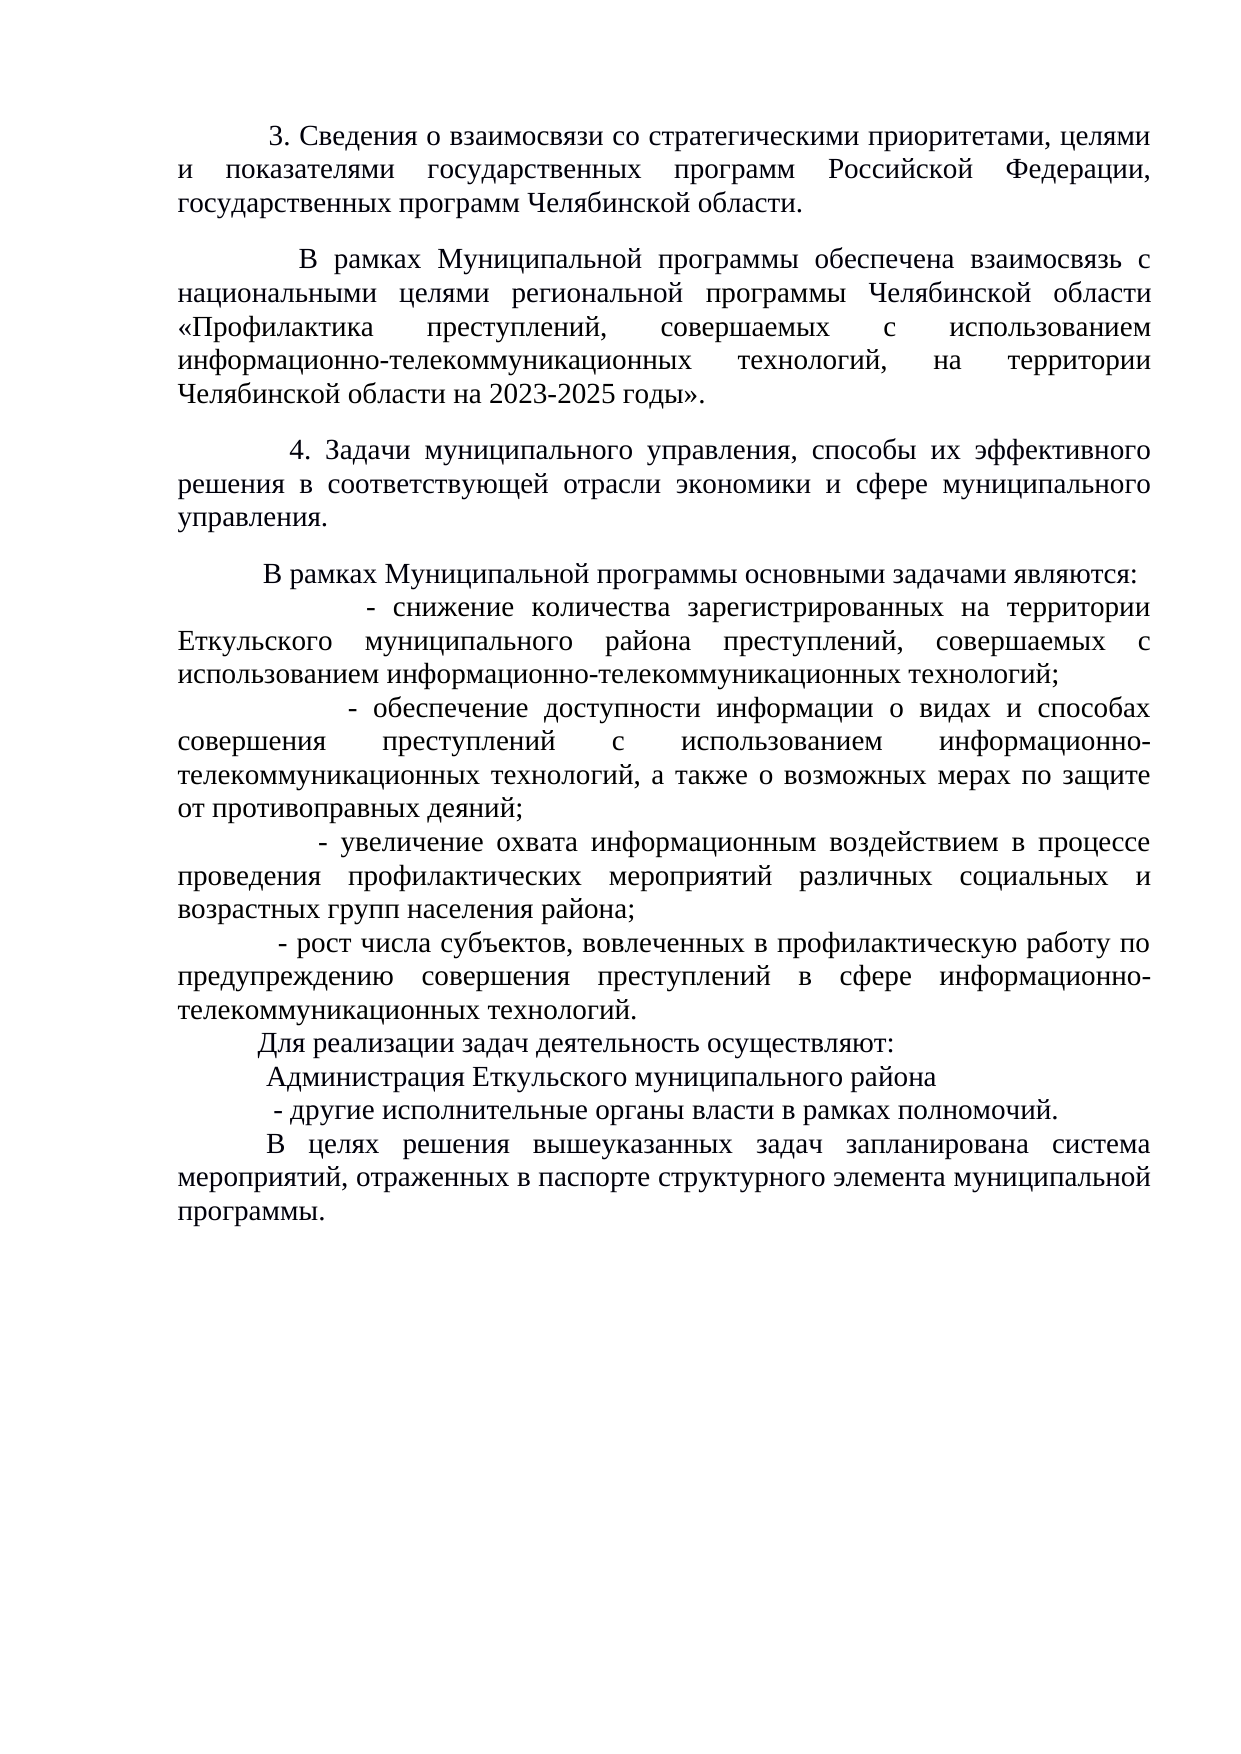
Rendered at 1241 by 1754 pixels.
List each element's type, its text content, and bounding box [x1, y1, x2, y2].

text В целях решения вышеуказанных задач запланирована система мероприятий, отраженных в паспорте структурного элемента муниципальной программы. [177, 1126, 1152, 1227]
text - увеличение охвата информационным воздействием в процессе проведения профилактических мероприятий различных социальных и возрастных групп населения района; [177, 824, 1152, 925]
text В рамках Муниципальной программы основными задачами являются: [177, 556, 1152, 589]
text - обеспечение доступности информации о видах и способах совершения преступлений с использованием информационно-телекоммуникационных технологий, а также о возможных мерах по защите от противоправных деяний; [177, 690, 1152, 824]
text - снижение количества зарегистрированных на территории Еткульского муниципального района преступлений, совершаемых с использованием информационно-телекоммуникационных технологий; [177, 589, 1152, 690]
text 3. Сведения о взаимосвязи со стратегическими приоритетами, целями и показателями государственных программ Российской Федерации, государственных программ Челябинской области. [177, 118, 1152, 219]
text - рост числа субъектов, вовлеченных в профилактическую работу по предупреждению совершения преступлений в сфере информационно-телекоммуникационных технологий. [177, 925, 1152, 1025]
text Администрация Еткульского муниципального района [177, 1059, 1152, 1092]
text В рамках Муниципальной программы обеспечена взаимосвязь с национальными целями региональной программы Челябинской области «Профилактика преступлений, совершаемых с использованием информационно-телекоммуникационных технологий, на территории Челябинской области на 2023-2025 годы». [177, 242, 1152, 409]
text - другие исполнительные органы власти в рамках полномочий. [177, 1092, 1152, 1126]
text Для реализации задач деятельность осуществляют: [177, 1025, 1152, 1059]
text 4. Задачи муниципального управления, способы их эффективного решения в соответствующей отрасли экономики и сфере муниципального управления. [177, 432, 1152, 533]
